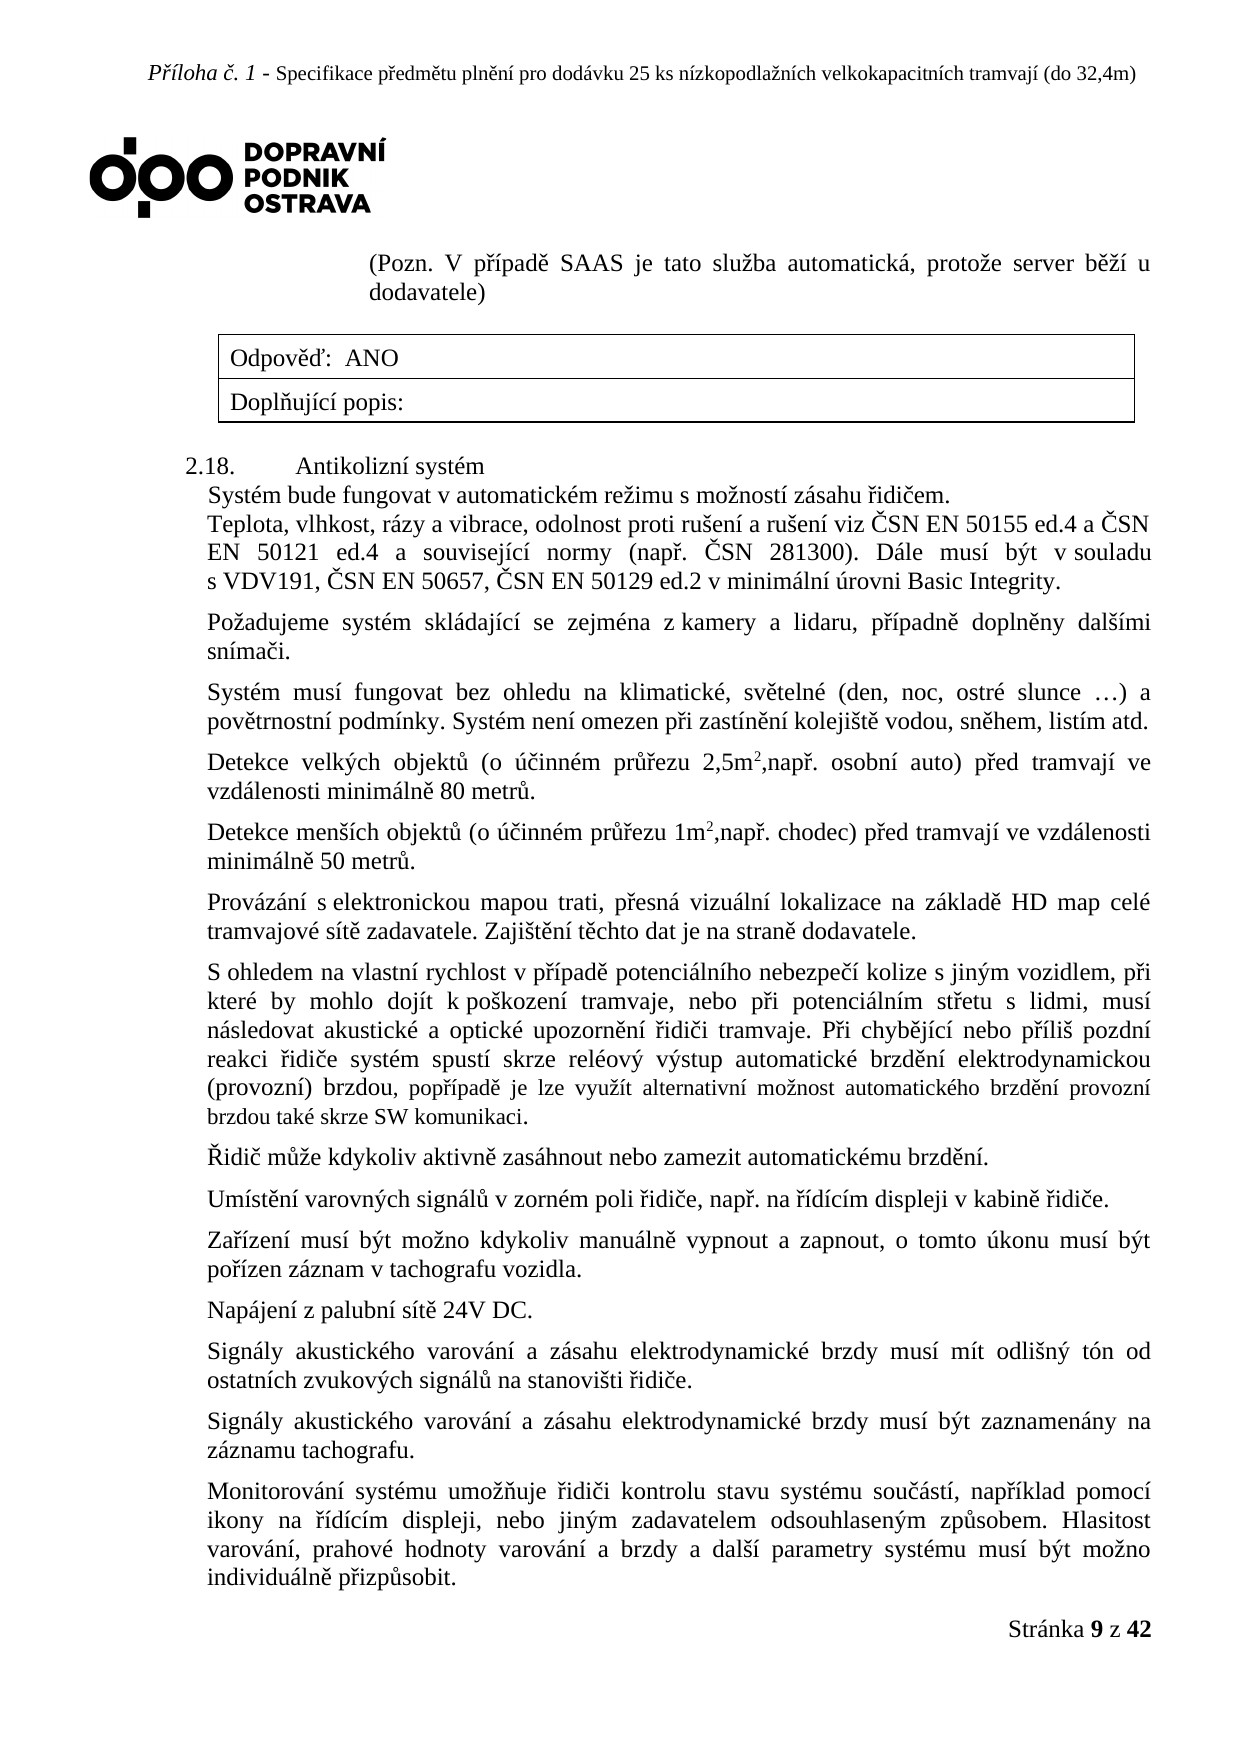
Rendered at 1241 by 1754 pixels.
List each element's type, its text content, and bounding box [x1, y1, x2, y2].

table_cell Doplňující popis: [219, 379, 1134, 421]
text (Pozn. V případě SAAS je tato služba automatická, protože server běží u dodavatele) [369, 248, 1152, 306]
text Zařízení musí být možno kdykoliv manuálně vypnout a zapnout, o tomto úkonu musí být pořízen záznam v tachografu vozidla. [207, 1225, 1152, 1282]
text Signály akustického varování a zásahu elektrodynamické brzdy musí mít odlišný tón od ostatních zvukových signálů na stanovišti řidiče. [207, 1336, 1152, 1394]
text Provázání s elektronickou mapou trati, přesná vizuální lokalizace na základě HD map celé tramvajové sítě zadavatele. Zajištění těchto dat je na straně dodavatele. [207, 887, 1152, 945]
text S ohledem na vlastní rychlost v případě potenciálního nebezpečí kolize s jiným vozidlem, při které by mohlo dojít k poškození tramvaje, nebo při potenciálním střetu s lidmi, musí následovat akustické a optické upozornění řidiči tramvaje. Při chybějící nebo příliš pozdní reakci řidiče systém spustí skrze reléový výstup automatické brzdění elektrodynamickou (provozní) brzdou, popřípadě je lze využít alternativní možnost automatického brzdění provozní brzdou také skrze SW komunikaci. [207, 957, 1152, 1130]
table_header Odpověď: ANO [219, 335, 1134, 378]
list Antikolizní systém [185, 451, 1152, 480]
text Detekce velkých objektů (o účinném průřezu 2,5m2,např. osobní auto) před tramvají ve vzdálenosti minimálně 80 metrů. [207, 747, 1152, 805]
text Napájení z palubní sítě 24V DC. [207, 1295, 1152, 1324]
text Systém bude fungovat v automatickém režimu s možností zásahu řidičem. [208, 480, 1152, 509]
text Systém musí fungovat bez ohledu na klimatické, světelné (den, noc, ostré slunce …) a povětrnostní podmínky. Systém není omezen při zastínění kolejiště vodou, sněhem, listím atd. [207, 677, 1152, 735]
text Požadujeme systém skládající se zejména z kamery a lidaru, případně doplněny dalšími snímači. [207, 607, 1152, 665]
picture [89, 137, 387, 218]
text Monitorování systému umožňuje řidiči kontrolu stavu systému součástí, například pomocí ikony na řídícím displeji, nebo jiným zadavatelem odsouhlaseným způsobem. Hlasitost varování, prahové hodnoty varování a brzdy a další parametry systému musí být možno individuálně přizpůsobit. [207, 1476, 1152, 1591]
text Teplota, vlhkost, rázy a vibrace, odolnost proti rušení a rušení viz ČSN EN 50155 ed.4 a ČSN EN 50121 ed.4 a související normy (např. ČSN 281300). Dále musí být v souladu s VDV191, ČSN EN 50657, ČSN EN 50129 ed.2 v minimální úrovni Basic Integrity. [207, 509, 1152, 595]
text Řidič může kdykoliv aktivně zasáhnout nebo zamezit automatickému brzdění. [207, 1142, 1152, 1171]
text Detekce menších objektů (o účinném průřezu 1m2,např. chodec) před tramvají ve vzdálenosti minimálně 50 metrů. [207, 817, 1152, 875]
text Umístění varovných signálů v zorném poli řidiče, např. na řídícím displeji v kabině řidiče. [207, 1184, 1152, 1212]
text Signály akustického varování a zásahu elektrodynamické brzdy musí být zaznamenány na záznamu tachografu. [207, 1406, 1152, 1464]
